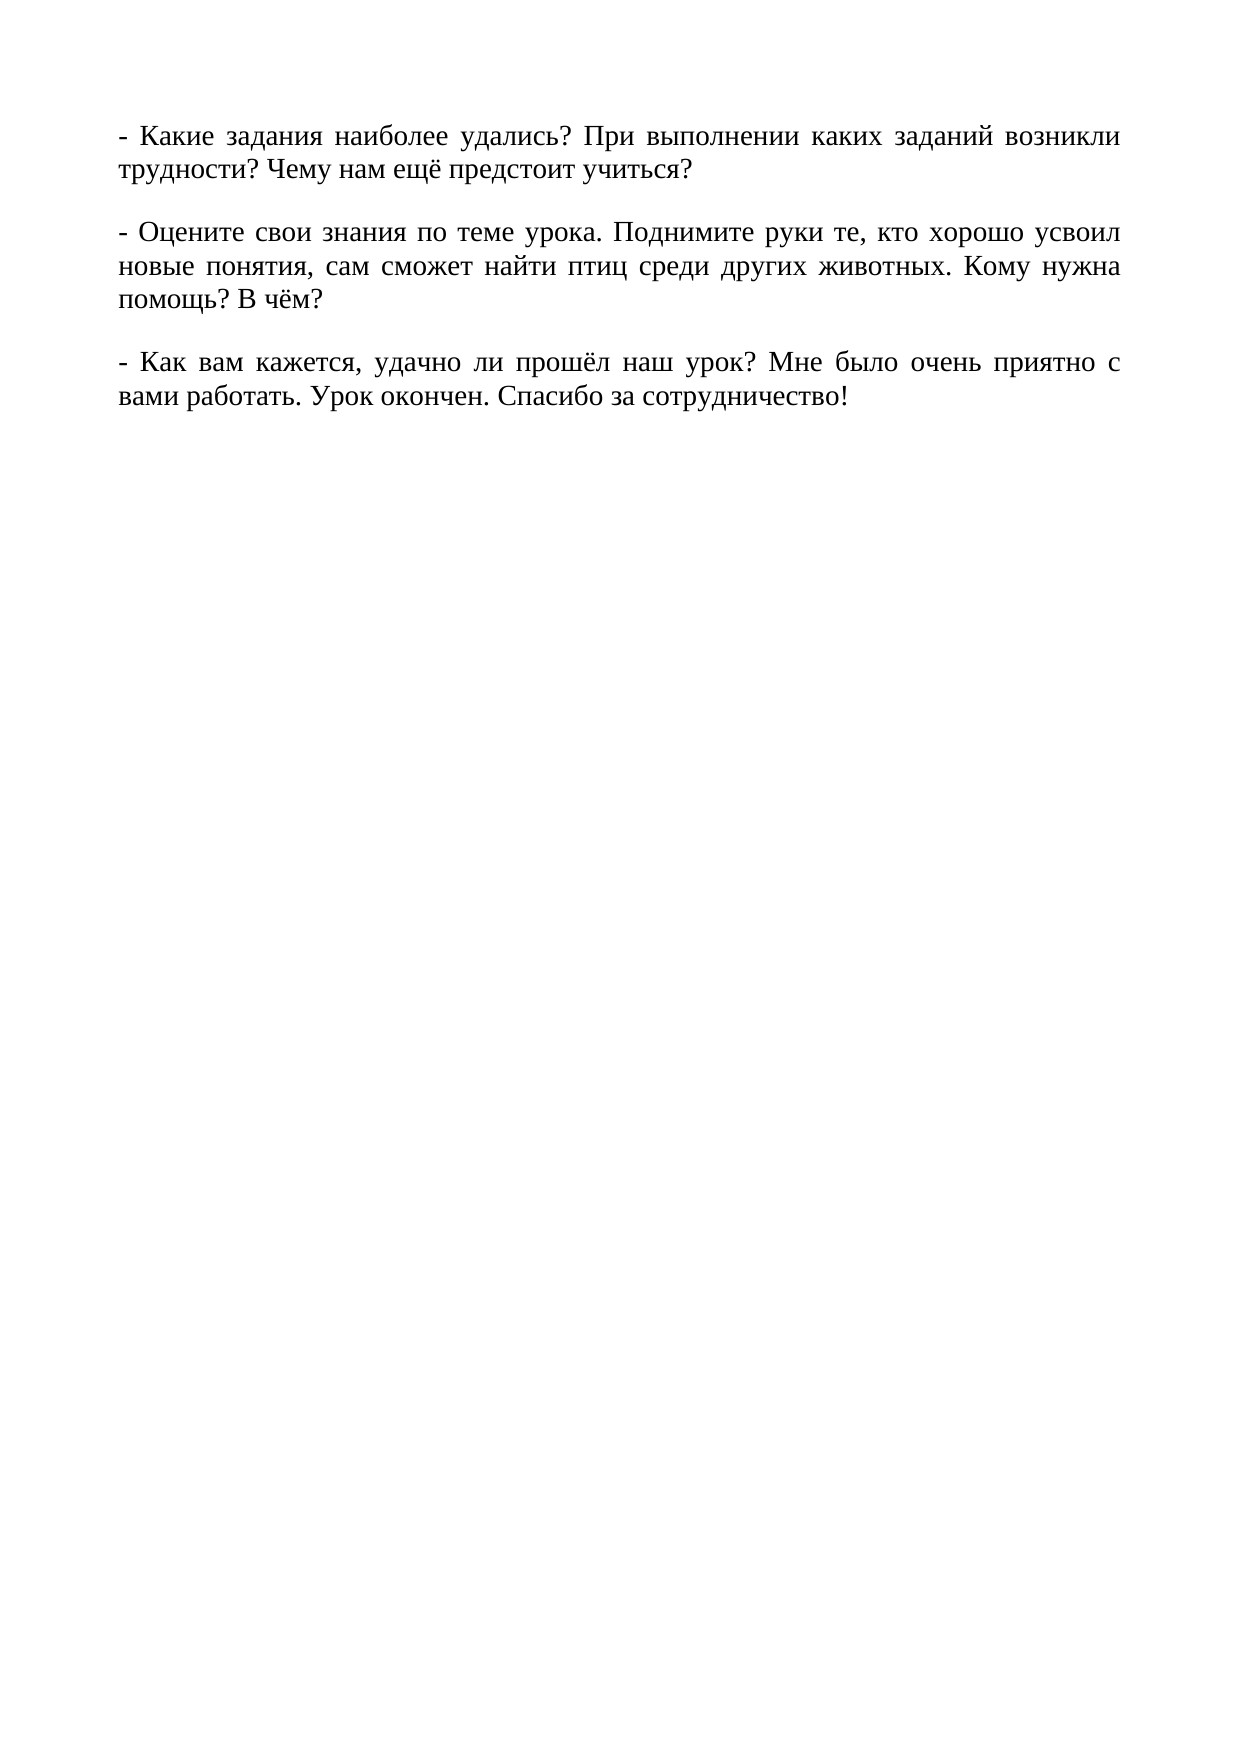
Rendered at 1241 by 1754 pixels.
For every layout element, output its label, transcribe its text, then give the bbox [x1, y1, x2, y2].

text - Как вам кажется, удачно ли прошёл наш урок? Мне было очень приятно с вами работать. Урок окончен. Спасибо за сотрудничество! [118, 344, 1122, 411]
text - Оцените свои знания по теме урока. Поднимите руки те, кто хорошо усвоил новые понятия, сам сможет найти птиц среди других животных. Кому нужна помощь? В чём? [118, 214, 1122, 315]
text - Какие задания наиболее удались? При выполнении каких заданий возникли трудности? Чему нам ещё предстоит учиться? [118, 118, 1122, 185]
